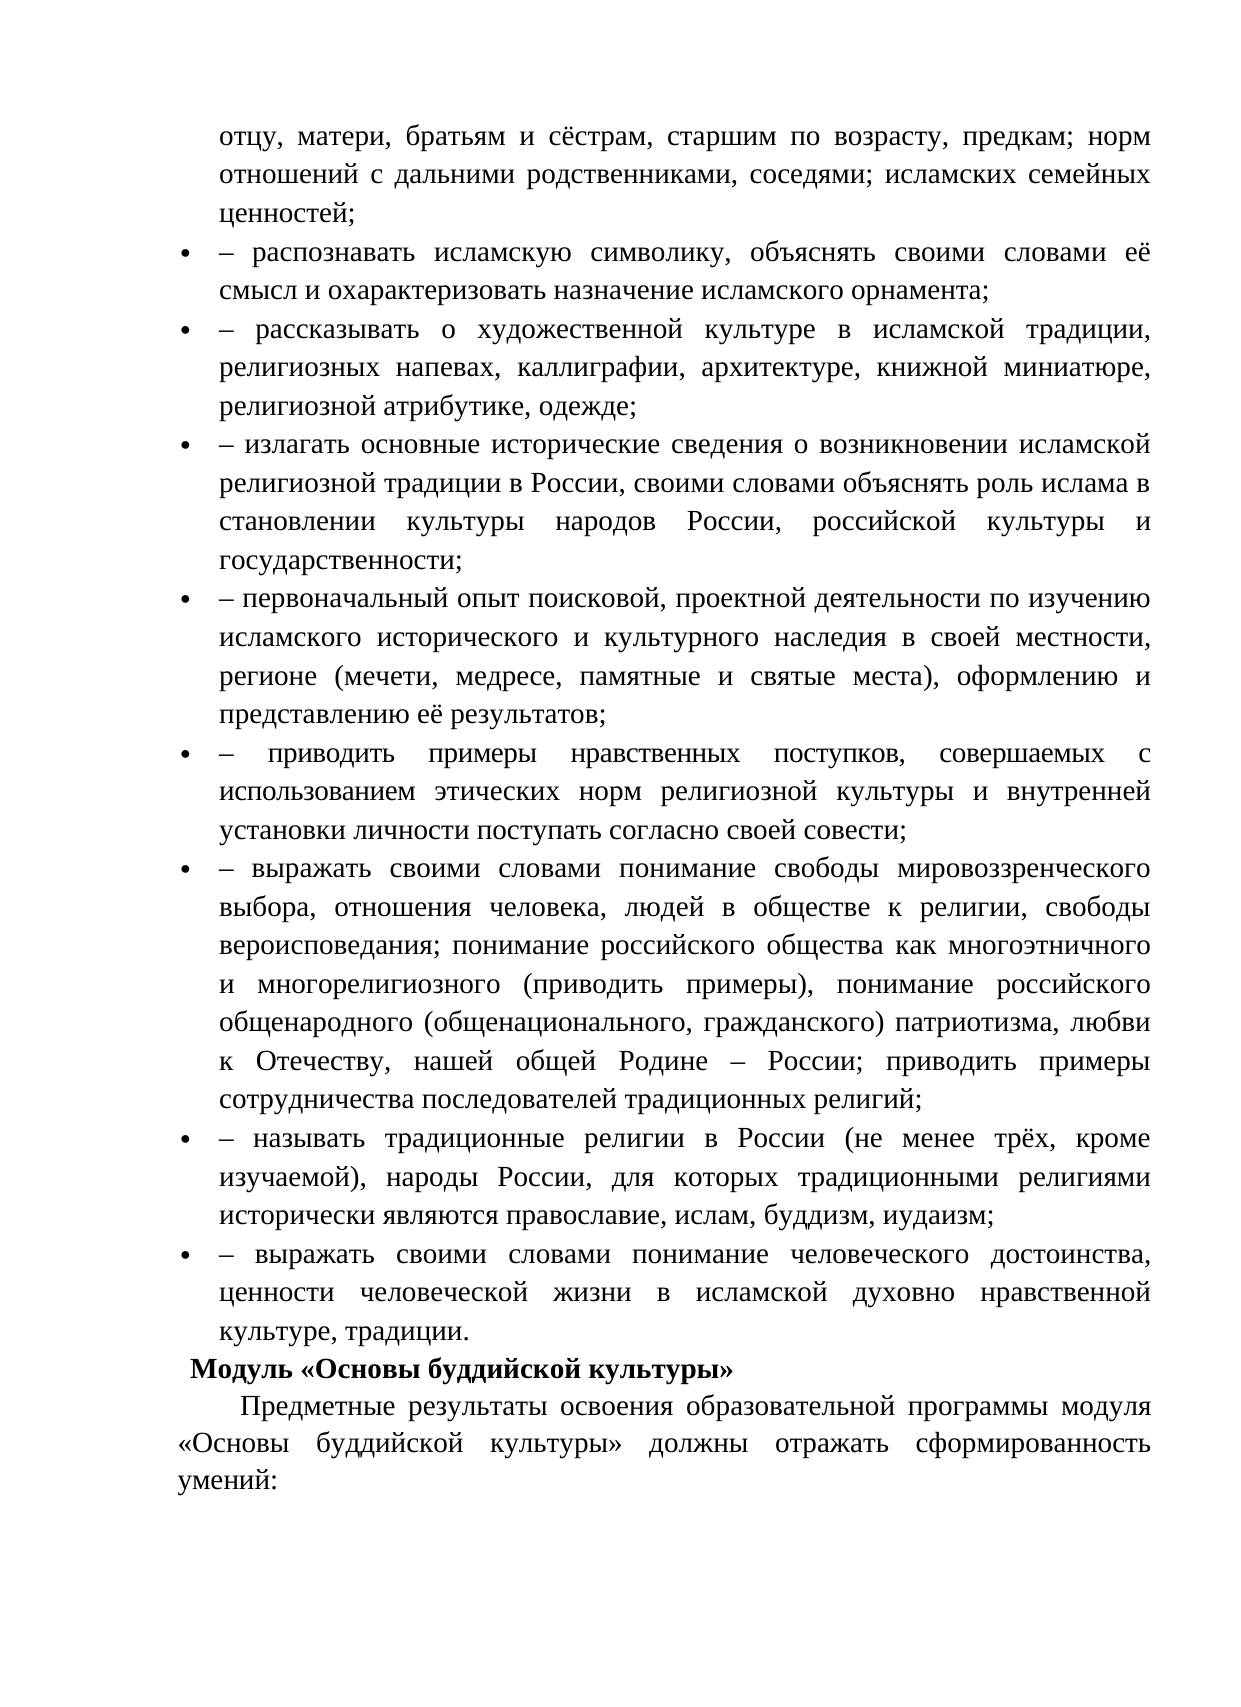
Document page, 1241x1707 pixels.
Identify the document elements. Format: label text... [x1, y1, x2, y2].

list – приводить примеры нравственных поступков, совершаемых с использованием этических норм религиозной культуры и внутренней установки личности поступать согласно своей совести; [181, 735, 1152, 845]
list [181, 118, 1152, 229]
list – рассказывать о художественной культуре в исламской традиции, религиозных напевах, каллиграфии, архитектуре, книжной миниатюре, религиозной атрибутике, одежде; [181, 311, 1152, 421]
list – выражать своими словами понимание человеческого достоинства, ценности человеческой жизни в исламской духовно нравственной культуре, традиции. [181, 1236, 1152, 1346]
list – распознавать исламскую символику, объяснять своими словами её смысл и охарактеризовать назначение исламского орнамента; [181, 234, 1152, 306]
list – излагать основные исторические сведения о возникновении исламской религиозной традиции в России, своими словами объяснять роль ислама в становлении культуры народов России, российской культуры и государственности; [181, 426, 1152, 576]
list – первоначальный опыт поисковой, проектной деятельности по изучению исламского исторического и культурного наследия в своей местности, регионе (мечети, медресе, памятные и святые места), оформлению и представлению её результатов; [181, 581, 1152, 730]
list – называть традиционные религии в России (не менее трёх, кроме изучаемой), народы России, для которых традиционными религиями исторически являются православие, ислам, буддизм, иудаизм; [181, 1120, 1152, 1231]
text Модуль «Основы буддийской культуры» [190, 1351, 1152, 1385]
list – выражать своими словами понимание свободы мировоззренческого выбора, отношения человека, людей в обществе к религии, свободы вероисповедания; понимание российского общества как многоэтничного и многорелигиозного (приводить примеры), понимание российского общенародного (общенационального, гражданского) патриотизма, любви к Отечеству, нашей общей Родине – России; приводить примеры сотрудничества последователей традиционных религий; [181, 850, 1152, 1115]
text Предметные результаты освоения образовательной программы модуля «Основы буддийской культуры» должны отражать сформированность умений: [177, 1388, 1152, 1496]
